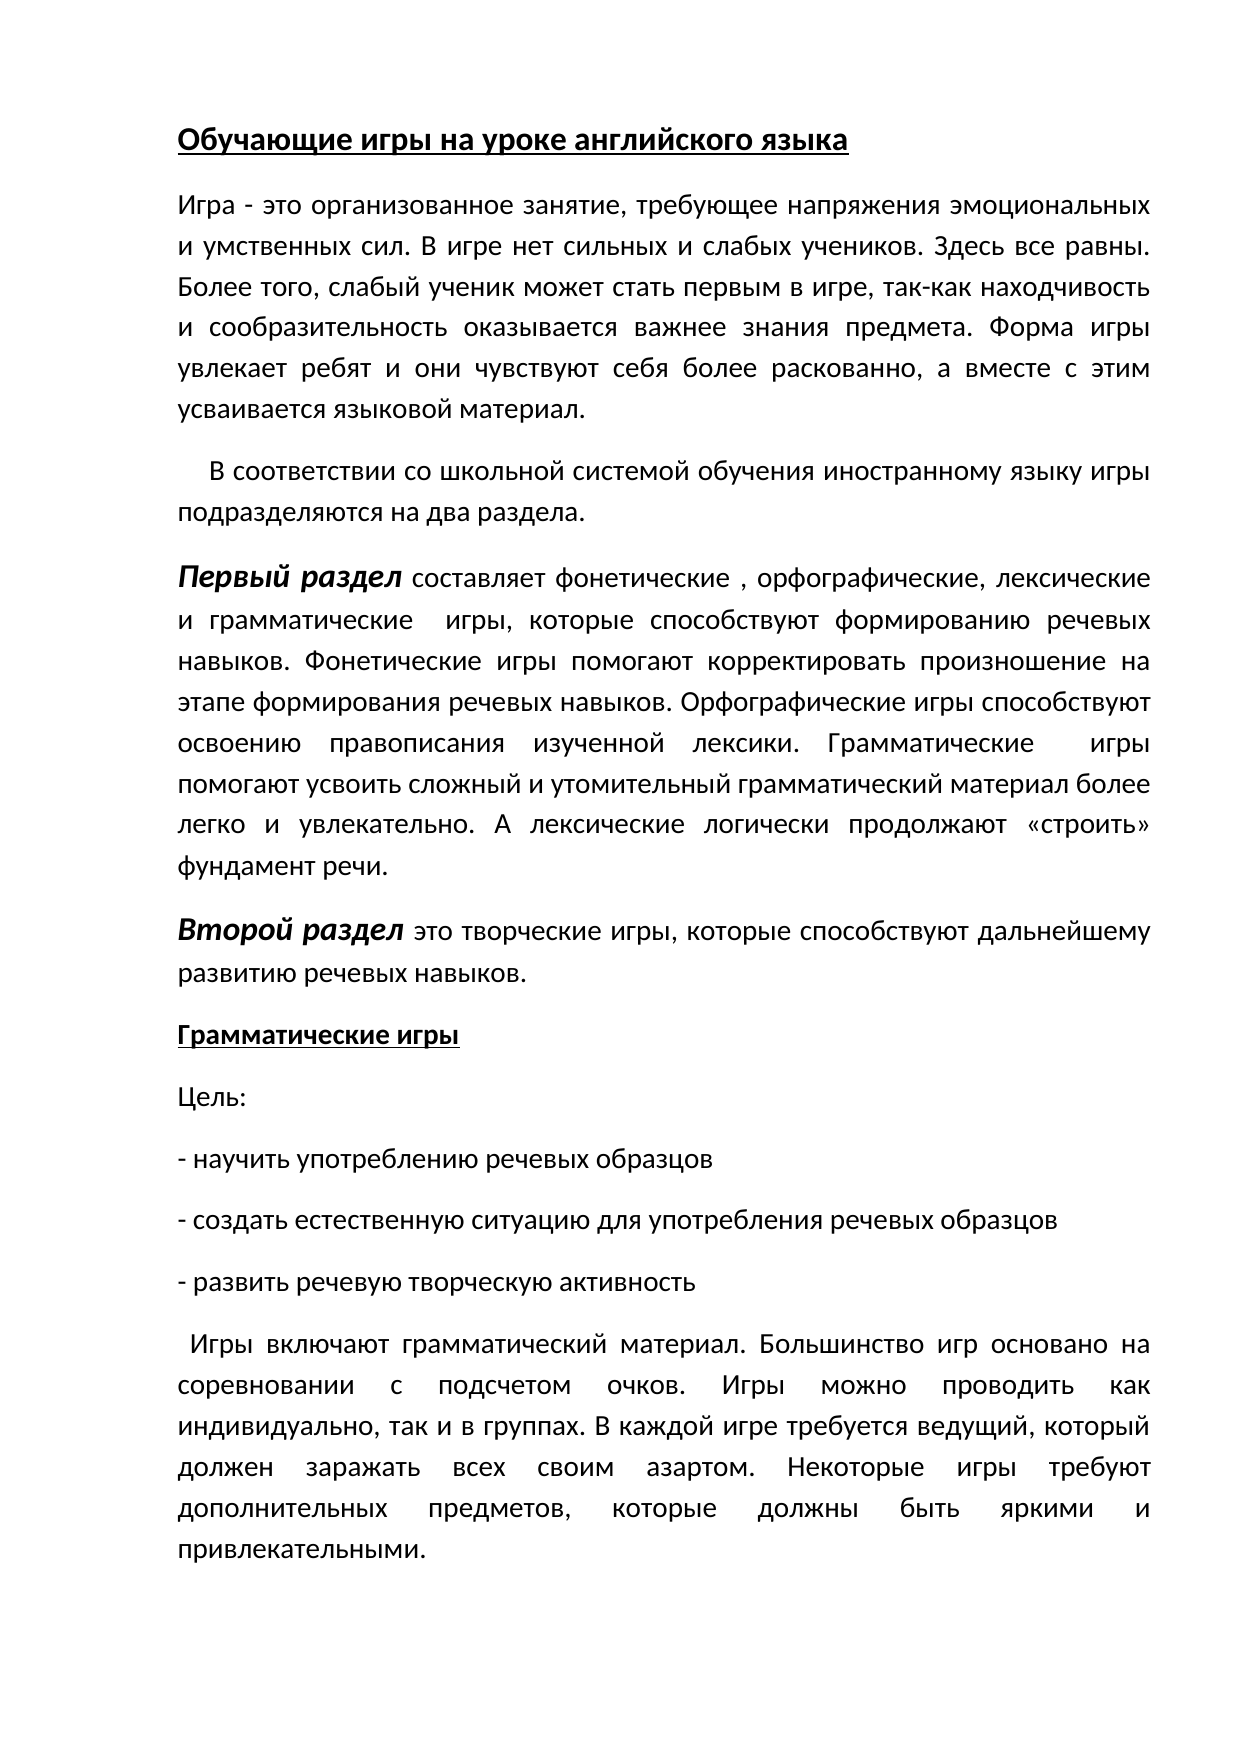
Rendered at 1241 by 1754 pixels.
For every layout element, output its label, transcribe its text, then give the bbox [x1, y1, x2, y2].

text Цель: [177, 1078, 1152, 1113]
text - создать естественную ситуацию для употребления речевых образцов [177, 1201, 1152, 1237]
text Игра - это организованное занятие, требующее напряжения эмоциональных и умственных сил. В игре нет сильных и слабых учеников. Здесь все равны. Более того, слабый ученик может стать первым в игре, так-как находчивость и сообразительность оказывается важнее знания предмета. Форма игры увлекает ребят и они чувствуют себя более раскованно, а вместе с этим усваивается языковой материал. [177, 186, 1152, 426]
text Первый раздел составляет фонетические , орфографические, лексические и грамматические игры, которые способствуют формированию речевых навыков. Фонетические игры помогают корректировать произношение на этапе формирования речевых навыков. Орфографические игры способствуют освоению правописания изученной лексики. Грамматические игры помогают усвоить сложный и утомительный грамматический материал более легко и увлекательно. А лексические логически продолжают «строить» фундамент речи. [177, 555, 1152, 882]
text В соответствии со школьной системой обучения иностранному языку игры подразделяются на два раздела. [177, 452, 1152, 529]
text Грамматические игры [177, 1016, 1152, 1052]
text - научить употреблению речевых образцов [177, 1140, 1152, 1175]
text Игры включают грамматический материал. Большинство игр основано на соревновании с подсчетом очков. Игры можно проводить как индивидуально, так и в группах. В каждой игре требуется ведущий, который должен заражать всех своим азартом. Некоторые игры требуют дополнительных предметов, которые должны быть яркими и привлекательными. [177, 1325, 1152, 1565]
text Обучающие игры на уроке английского языка [177, 118, 1152, 159]
text - развить речевую творческую активность [177, 1263, 1152, 1299]
text Второй раздел это творческие игры, которые способствуют дальнейшему развитию речевых навыков. [177, 908, 1152, 990]
